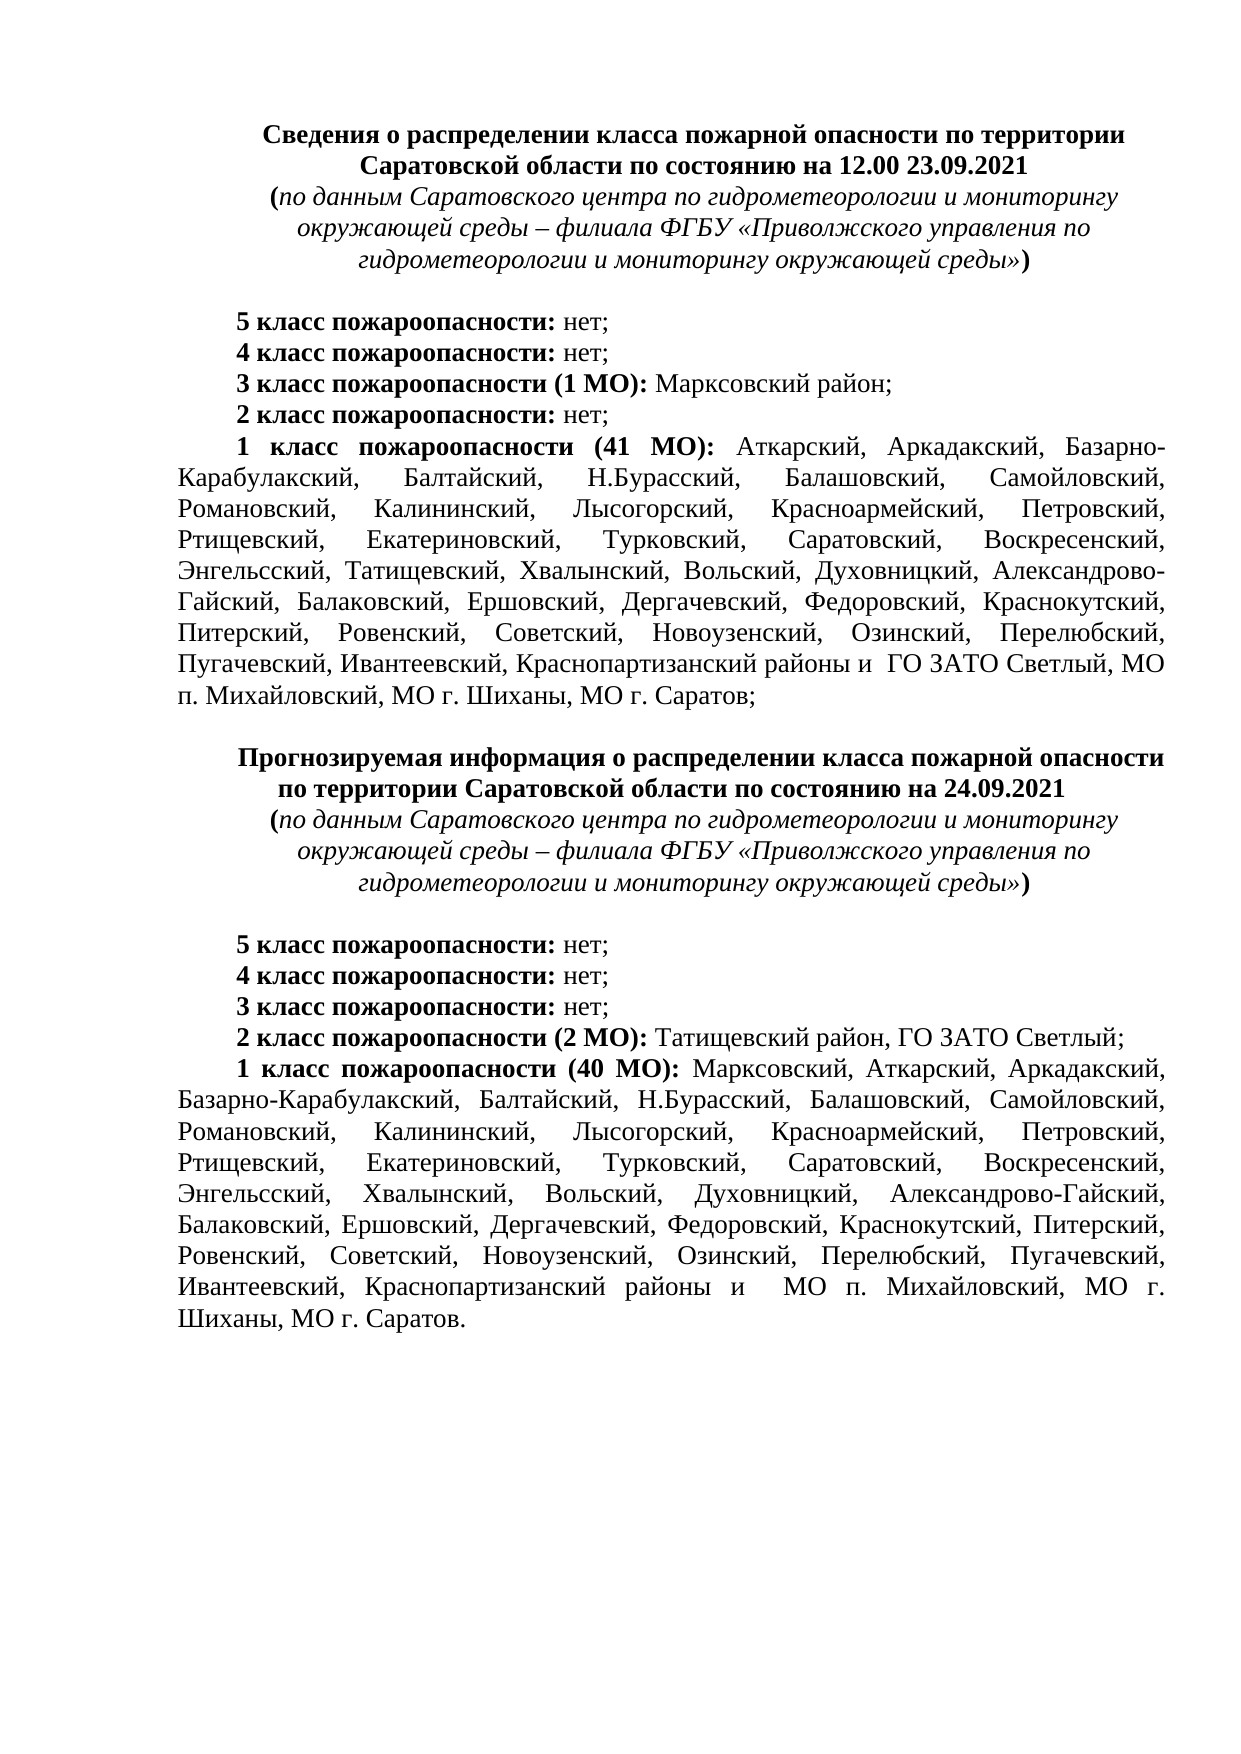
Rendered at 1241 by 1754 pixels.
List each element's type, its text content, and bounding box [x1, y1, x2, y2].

text гидрометеорологии и мониторингу окружающей среды») [177, 243, 1152, 274]
text 4 класс пожароопасности: нет; [177, 336, 1166, 367]
text 5 класс пожароопасности: нет; [177, 928, 1166, 959]
text 1 класс пожароопасности (41 МО): Аткарский, Аркадакский, Базарно-Карабулакский, Балтайский, Н.Бурасский, Балашовский, Самойловский, Романовский, Калининский, Лысогорский, Красноармейский, Петровский, Ртищевский, Екатериновский, Турковский, Саратовский, Воскресенский, Энгельсский, Татищевский, Хвалынский, Вольский, Духовницкий, Александрово-Гайский, Балаковский, Ершовский, Дергачевский, Федоровский, Краснокутский, Питерский, Ровенский, Советский, Новоузенский, Озинский, Перелюбский, Пугачевский, Ивантеевский, Краснопартизанский районы и ГО ЗАТО Светлый, МО п. Михайловский, МО г. Шиханы, МО г. Саратов; [177, 429, 1166, 710]
text (по данным Саратовского центра по гидрометеорологии и мониторингу [177, 803, 1152, 834]
text 2 класс пожароопасности (2 МО): Татищевский район, ГО ЗАТО Светлый; [177, 1021, 1166, 1052]
text окружающей среды – филиала ФГБУ «Приволжского управления по [177, 834, 1152, 866]
text гидрометеорологии и мониторингу окружающей среды») [177, 866, 1152, 897]
text 3 класс пожароопасности (1 МО): Марксовский район; [177, 367, 1166, 398]
text окружающей среды – филиала ФГБУ «Приволжского управления по [177, 212, 1152, 243]
text 2 класс пожароопасности: нет; [177, 398, 1166, 429]
text Прогнозируемая информация о распределении класса пожарной опасности по территории Саратовской области по состоянию на 24.09.2021 [177, 741, 1166, 803]
text 4 класс пожароопасности: нет; [177, 959, 1166, 990]
text Сведения о распределении класса пожарной опасности по территории [177, 118, 1152, 149]
text 5 класс пожароопасности: нет; [177, 305, 1166, 336]
text (по данным Саратовского центра по гидрометеорологии и мониторингу [177, 180, 1152, 212]
text Саратовской области по состоянию на 12.00 23.09.2021 [177, 149, 1152, 180]
text 1 класс пожароопасности (40 МО): Марксовский, Аткарский, Аркадакский, Базарно-Карабулакский, Балтайский, Н.Бурасский, Балашовский, Самойловский, Романовский, Калининский, Лысогорский, Красноармейский, Петровский, Ртищевский, Екатериновский, Турковский, Саратовский, Воскресенский, Энгельсский, Хвалынский, Вольский, Духовницкий, Александрово-Гайский, Балаковский, Ершовский, Дергачевский, Федоровский, Краснокутский, Питерский, Ровенский, Советский, Новоузенский, Озинский, Перелюбский, Пугачевский, Ивантеевский, Краснопартизанский районы и МО п. Михайловский, МО г. Шиханы, МО г. Саратов. [177, 1052, 1166, 1333]
text 3 класс пожароопасности: нет; [177, 990, 1166, 1021]
